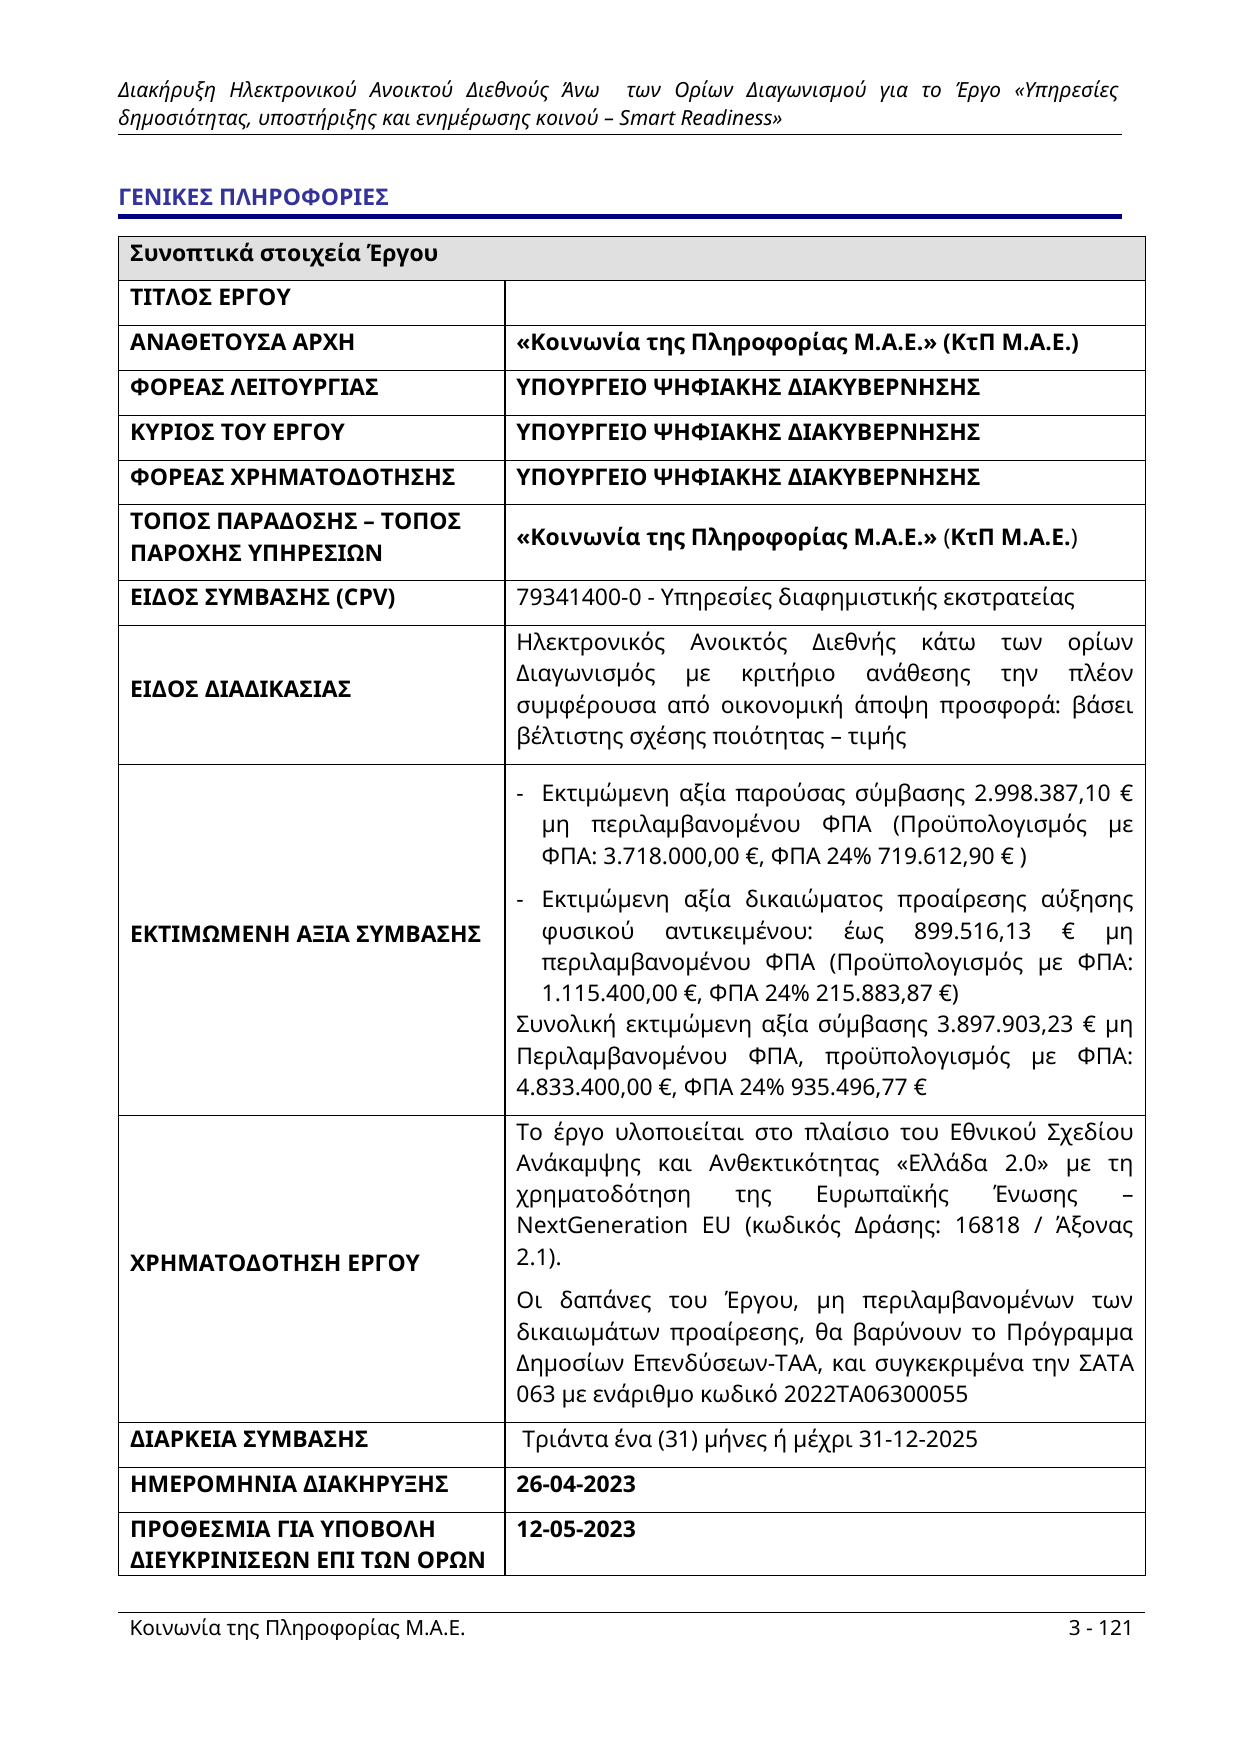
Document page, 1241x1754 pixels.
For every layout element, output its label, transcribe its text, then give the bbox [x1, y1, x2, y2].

table_cell «Κοινωνία της Πληροφορίας Μ.Α.Ε.» (ΚτΠ Μ.Α.Ε.) [506, 326, 1145, 370]
table_cell ΤΟΠΟΣ ΠΑΡΑΔΟΣΗΣ – ΤΟΠΟΣ ΠΑΡΟΧΗΣ ΥΠΗΡΕΣΙΩΝ [119, 505, 504, 580]
table_cell ΚΥΡΙΟΣ ΤΟΥ ΕΡΓΟΥ [119, 416, 504, 459]
table_cell ΑΝΑΘΕΤΟΥΣΑ ΑΡΧΗ [119, 326, 504, 370]
table_cell 12-05-2023 [506, 1513, 1145, 1575]
table_cell ΦΟΡΕΑΣ ΧΡΗΜΑΤΟΔΟΤΗΣΗΣ [119, 461, 504, 504]
table_cell Τριάντα ένα (31) μήνες ή μέχρι 31-12-2025 [506, 1423, 1145, 1467]
table_cell 79341400-0 - Υπηρεσίες διαφημιστικής εκστρατείας [506, 581, 1145, 625]
table_cell «Κοινωνία της Πληροφορίας Μ.Α.Ε.» (ΚτΠ Μ.Α.Ε.) [506, 505, 1145, 580]
list ΓΕΝΙΚΕΣ ΠΛΗΡΟΦΟΡΙΕΣ [118, 181, 1122, 214]
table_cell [119, 1513, 504, 1575]
table_cell 26-04-2023 [506, 1468, 1145, 1512]
table_cell ΕΙΔΟΣ ΔΙΑΔΙΚΑΣΙΑΣ [119, 626, 504, 764]
table_cell ΕΚΤΙΜΩΜΕΝΗ ΑΞΙΑ ΣΥΜΒΑΣΗΣ [119, 765, 504, 1115]
table_cell ΤΙΤΛΟΣ ΕΡΓΟΥ [119, 281, 504, 325]
table_cell ΔΙΑΡΚΕΙΑ ΣΥΜΒΑΣΗΣ [119, 1423, 504, 1467]
table_cell ΥΠΟΥΡΓΕΙΟ ΨΗΦΙΑΚΗΣ ΔΙΑΚΥΒΕΡΝΗΣΗΣ [506, 416, 1145, 459]
table_cell Ηλεκτρονικός Ανοικτός Διεθνής κάτω των ορίων Διαγωνισμός με κριτήριο ανάθεσης την πλέον συμφέρουσα από οικονομική άποψη προσφορά: βάσει βέλτιστης σχέσης ποιότητας – τιμής [506, 626, 1145, 764]
table_cell [506, 281, 1145, 325]
table_cell ΥΠΟΥΡΓΕΙΟ ΨΗΦΙΑΚΗΣ ΔΙΑΚΥΒΕΡΝΗΣΗΣ [506, 371, 1145, 415]
table_cell ΧΡΗΜΑΤΟΔΟΤΗΣΗ ΕΡΓΟΥ [119, 1116, 504, 1422]
table_cell ΦΟΡΕΑΣ ΛΕΙΤΟΥΡΓΙΑΣ [119, 371, 504, 415]
table_cell To έργο υλοποιείται στο πλαίσιο του Εθνικού Σχεδίου Ανάκαμψης και Ανθεκτικότητας «Ελλάδα 2.0» με τη χρηματοδότηση της Ευρωπαϊκής Ένωσης – NextGeneration EU (κωδικός Δράσης: 16818 / Άξονας 2.1). Οι δαπάνες του Έργου, μη περιλαμβανομένων των δικαιωμάτων προαίρεσης, θα βαρύνουν το Πρόγραμμα Δημοσίων Επενδύσεων-TAA, και συγκεκριμένα την ΣΑΤΑ 063 με ενάριθμο κωδικό 2022ΤΑ06300055 [506, 1116, 1145, 1422]
table_cell Εκτιμώμενη αξία παρούσας σύμβασης 2.998.387,10 € μη περιλαμβανομένου ΦΠΑ (Προϋπολογισμός με ΦΠΑ: 3.718.000,00 €, ΦΠΑ 24% 719.612,90 € ) Εκτιμώμενη αξία δικαιώματος προαίρεσης αύξησης φυσικού αντικειμένου: έως 899.516,13 € μη περιλαμβανομένου ΦΠΑ (Προϋπολογισμός με ΦΠΑ: 1.115.400,00 €, ΦΠΑ 24% 215.883,87 €) Συνολική εκτιμώμενη αξία σύμβασης 3.897.903,23 € μη Περιλαμβανομένου ΦΠΑ, προϋπολογισμός με ΦΠΑ: 4.833.400,00 €, ΦΠΑ 24% 935.496,77 € [506, 765, 1145, 1115]
table_cell ΗΜΕΡΟΜΗΝΙΑ ΔΙΑΚΗΡΥΞΗΣ [119, 1468, 504, 1512]
table_cell ΕΙΔΟΣ ΣΥΜΒΑΣΗΣ (CPV) [119, 581, 504, 625]
table_cell ΥΠΟΥΡΓΕΙΟ ΨΗΦΙΑΚΗΣ ΔΙΑΚΥΒΕΡΝΗΣΗΣ [506, 461, 1145, 504]
table_header Συνοπτικά στοιχεία Έργου [119, 237, 1145, 280]
